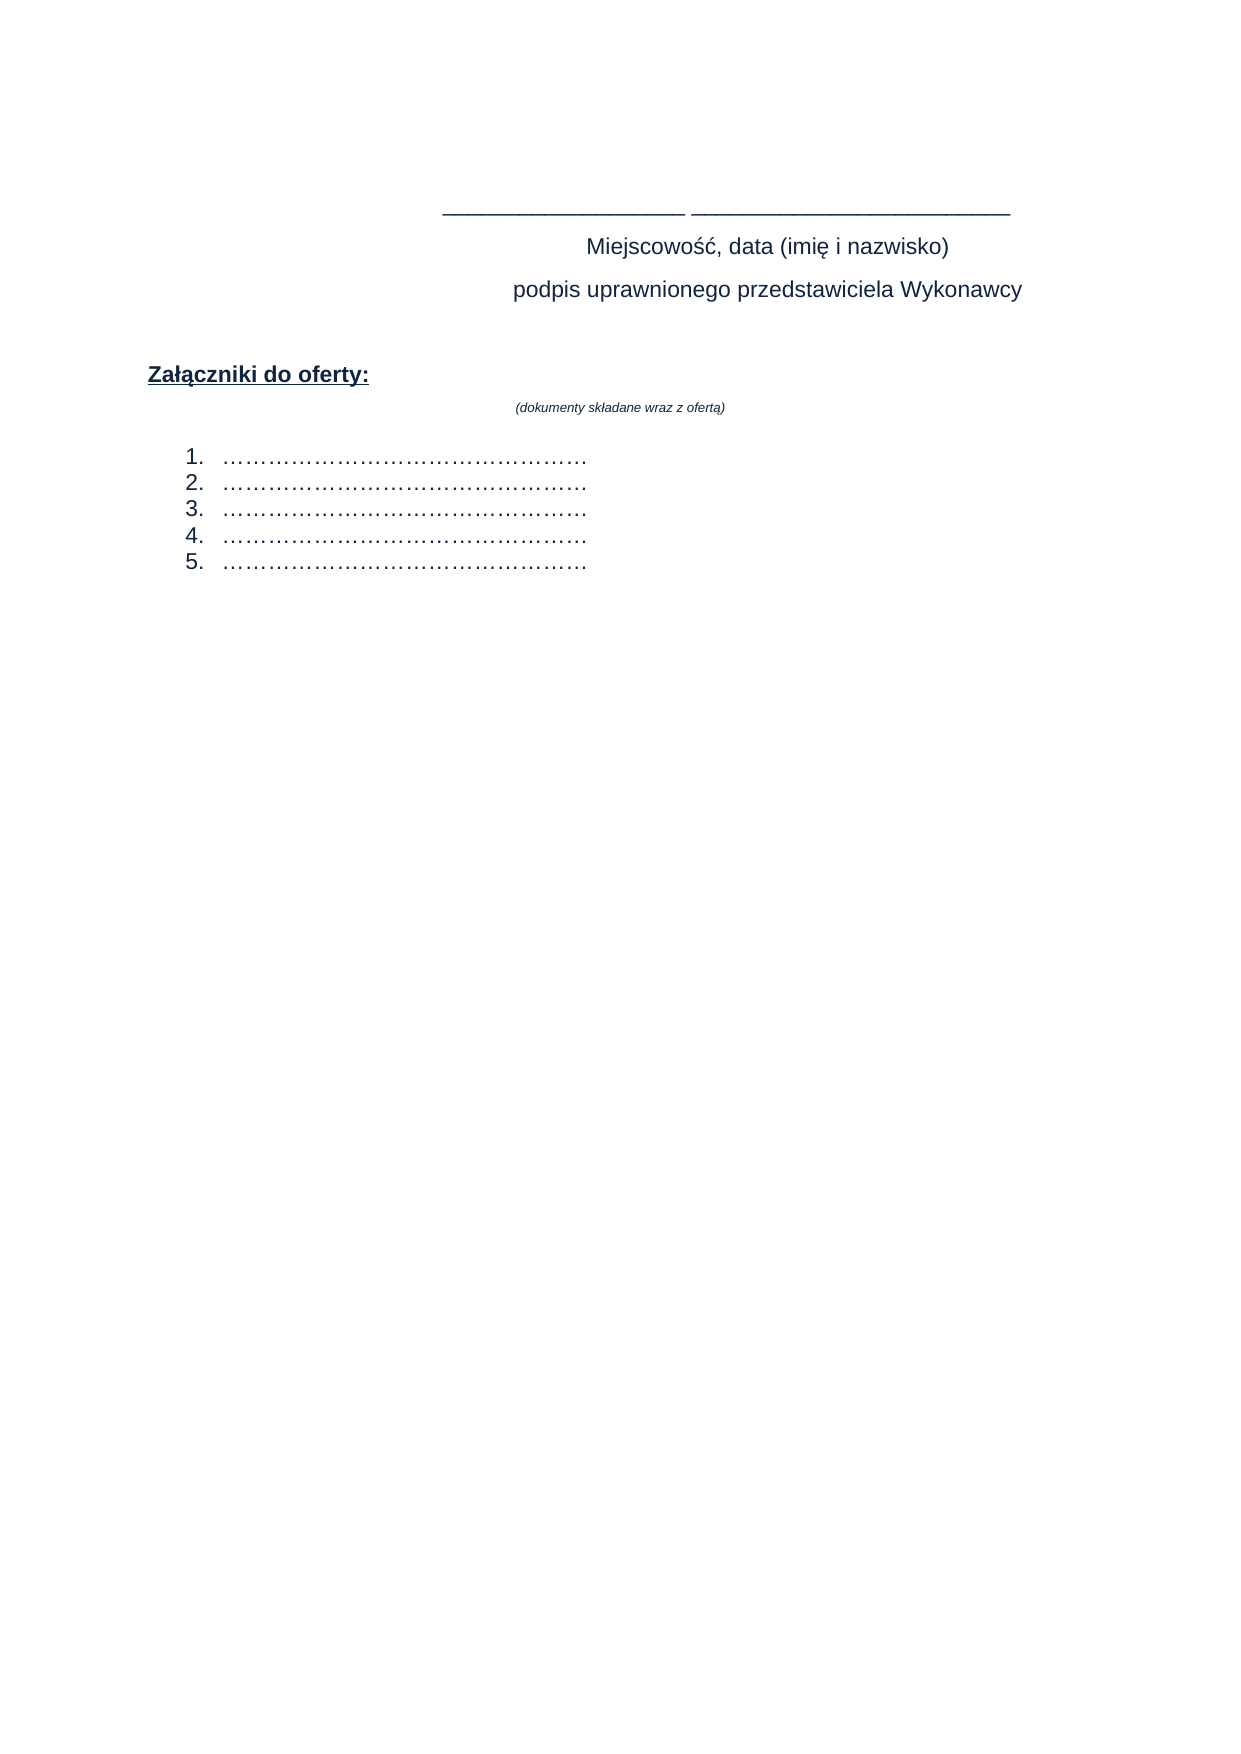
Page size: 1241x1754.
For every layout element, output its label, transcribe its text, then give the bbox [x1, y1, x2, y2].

list ………………………………………… [185, 443, 1093, 469]
text podpis uprawnionego przedstawiciela Wykonawcy [443, 276, 1093, 302]
list ………………………………………… [185, 548, 1093, 574]
text (dokumenty składane wraz z ofertą) [148, 400, 1093, 426]
list ………………………………………… [185, 469, 1093, 495]
text Miejscowość, data (imię i nazwisko) [443, 233, 1093, 259]
list ………………………………………… [185, 522, 1093, 548]
list ………………………………………… [185, 495, 1093, 522]
text Załączniki do oferty: [148, 361, 1093, 387]
text ___________________ _________________________ [443, 190, 1093, 217]
